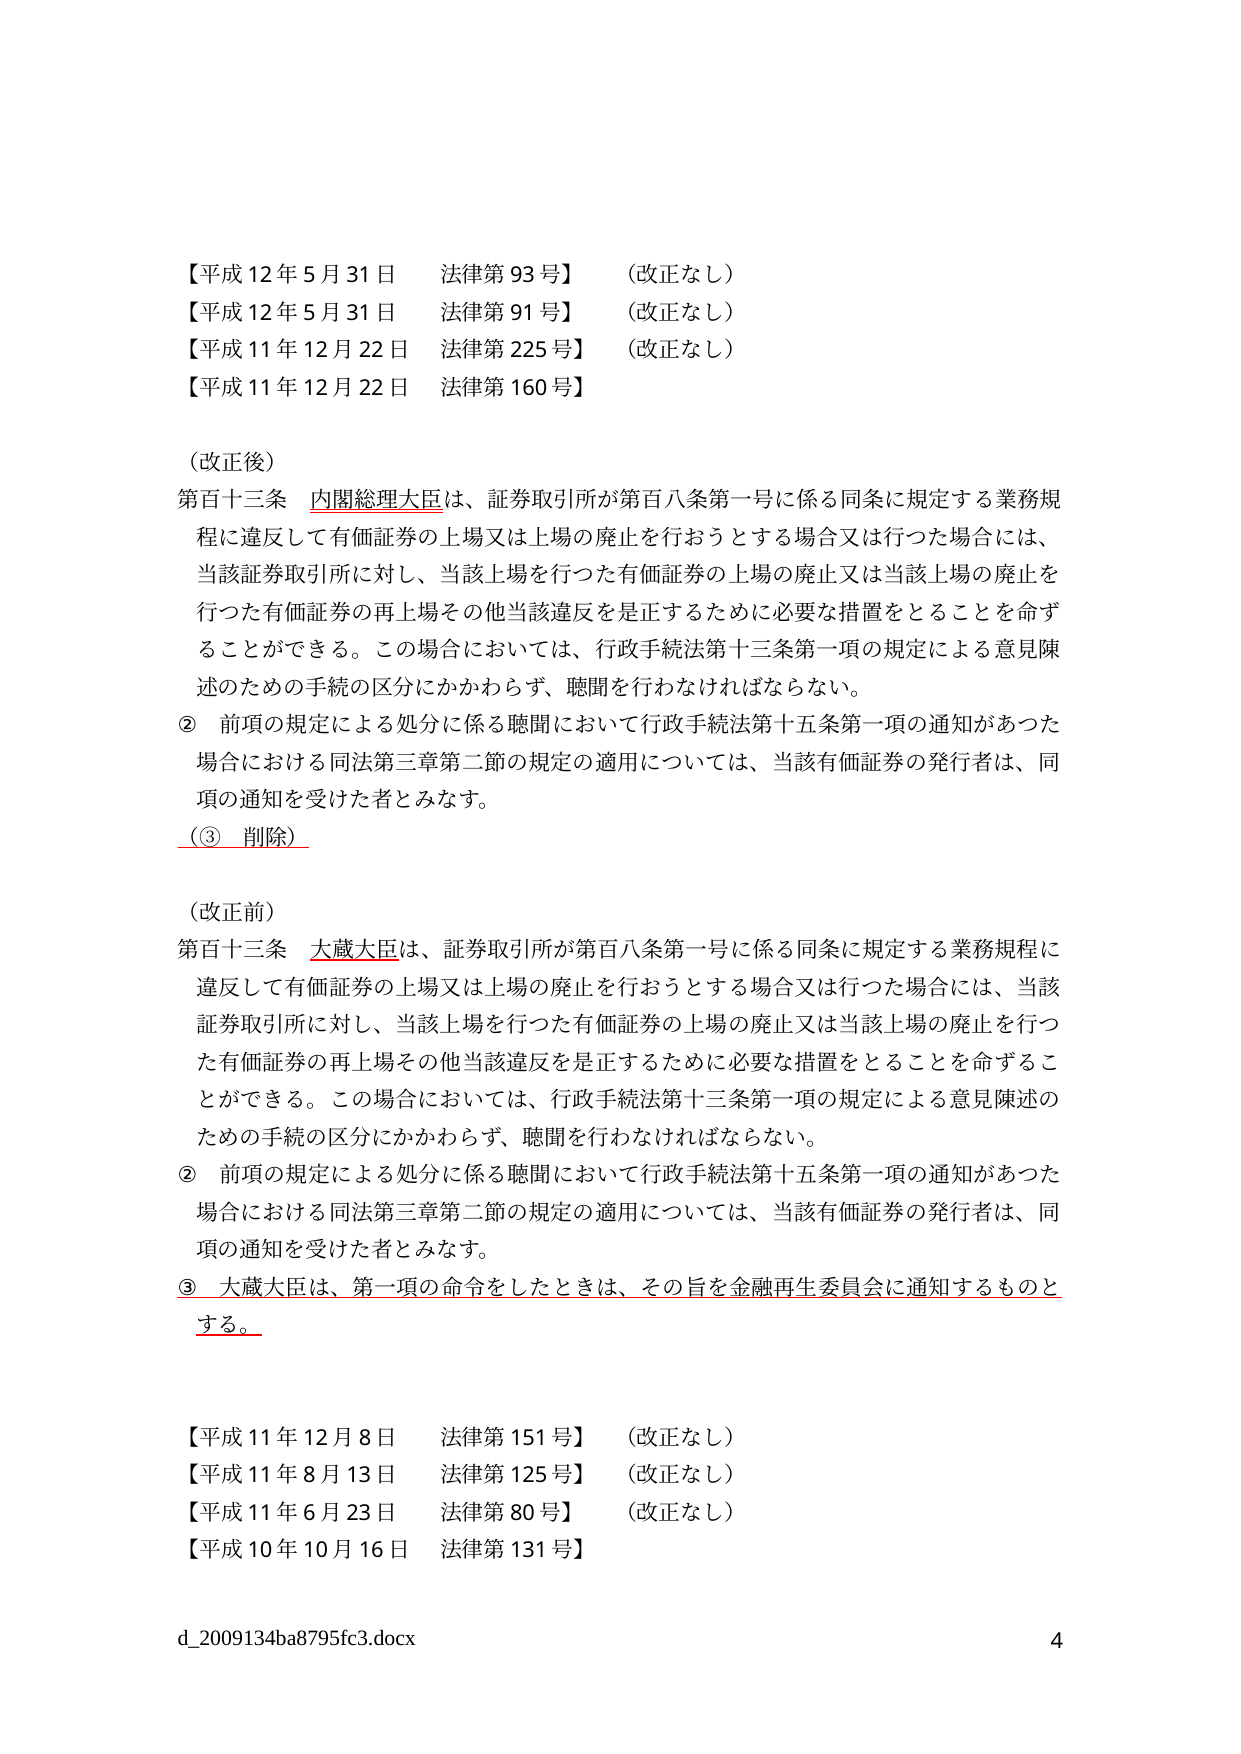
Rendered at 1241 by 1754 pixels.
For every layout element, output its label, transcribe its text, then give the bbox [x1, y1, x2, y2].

text 【平成12年5月31日 法律第91号】 （改正なし） [177, 292, 1063, 329]
text ② 前項の規定による処分に係る聴聞において行政手続法第十五条第一項の通知があつた場合における同法第三章第二節の規定の適用については、当該有価証券の発行者は、同項の通知を受けた者とみなす。 [177, 704, 1063, 817]
text （改正後） [177, 442, 1063, 479]
text 第百十三条 大蔵大臣は、証券取引所が第百八条第一号に係る同条に規定する業務規程に違反して有価証券の上場又は上場の廃止を行おうとする場合又は行つた場合には、当該証券取引所に対し、当該上場を行つた有価証券の上場の廃止又は当該上場の廃止を行つた有価証券の再上場その他当該違反を是正するために必要な措置をとることを命ずることができる。この場合においては、行政手続法第十三条第一項の規定による意見陳述のための手続の区分にかかわらず、聴聞を行わなければならない。 [177, 929, 1063, 1154]
text 【平成11年8月13日 法律第125号】 （改正なし） [177, 1454, 1063, 1492]
text 【平成11年12月8日 法律第151号】 （改正なし） [177, 1417, 1063, 1454]
text 【平成11年12月22日 法律第225号】 （改正なし） [177, 329, 1063, 367]
text 【平成10年10月16日 法律第131号】 [177, 1529, 1063, 1567]
text ② 前項の規定による処分に係る聴聞において行政手続法第十五条第一項の通知があつた場合における同法第三章第二節の規定の適用については、当該有価証券の発行者は、同項の通知を受けた者とみなす。 [177, 1154, 1063, 1267]
text （③ 削除） [177, 817, 1063, 854]
text ③ 大蔵大臣は、第一項の命令をしたときは、その旨を金融再生委員会に通知するものとする。 [177, 1267, 1063, 1342]
text 【平成11年12月22日 法律第160号】 [177, 367, 1063, 404]
text （改正前） [177, 892, 1063, 929]
text 【平成11年6月23日 法律第80号】 （改正なし） [177, 1492, 1063, 1529]
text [177, 479, 1063, 704]
text 【平成12年5月31日 法律第93号】 （改正なし） [177, 254, 1063, 292]
